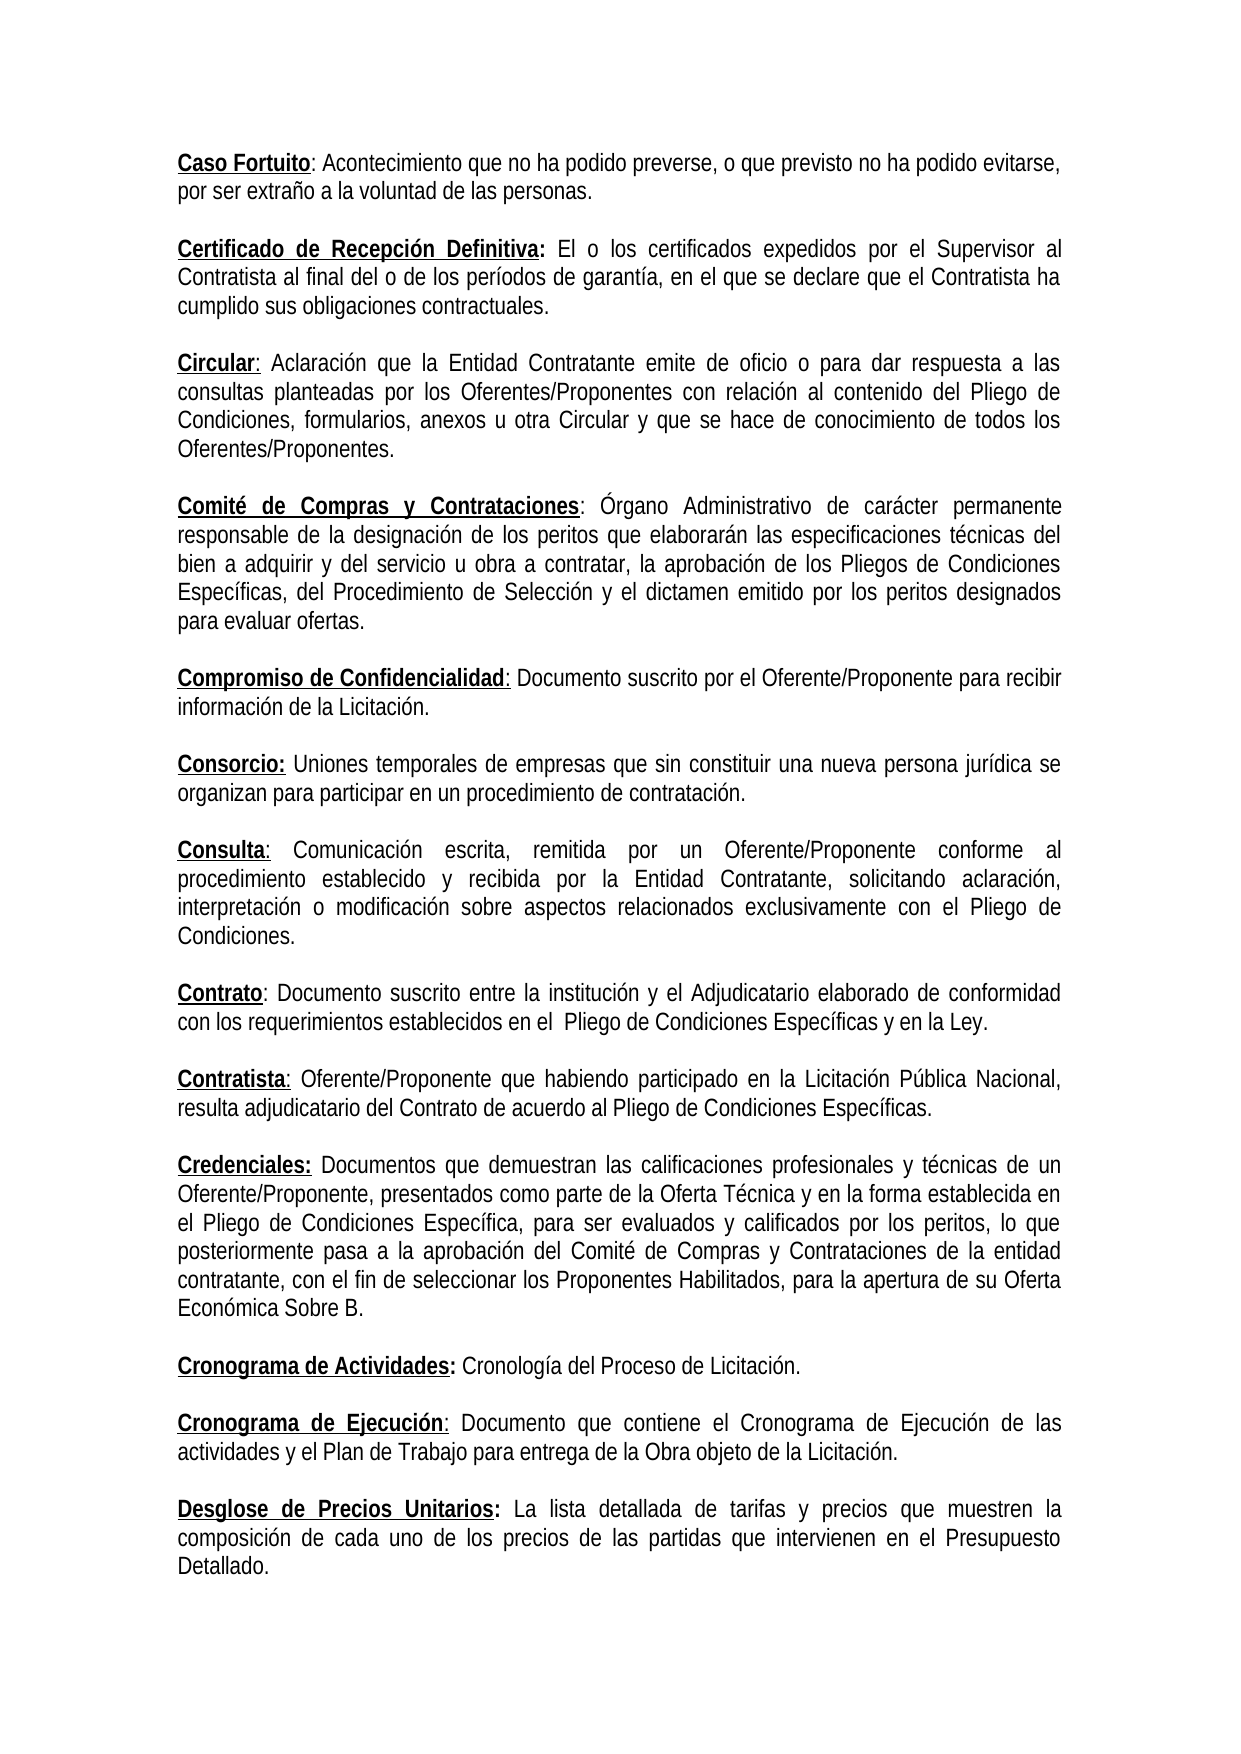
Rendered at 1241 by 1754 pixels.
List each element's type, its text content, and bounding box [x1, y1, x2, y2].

text Contratista: Oferente/Proponente que habiendo participado en la Licitación Pública Nacional, resulta adjudicatario del Contrato de acuerdo al Pliego de Condiciones Específicas. [177, 1064, 1063, 1122]
text Contrato: Documento suscrito entre la institución y el Adjudicatario elaborado de conformidad con los requerimientos establecidos en el Pliego de Condiciones Específicas y en la Ley. [177, 978, 1063, 1036]
text Compromiso de Confidencialidad: Documento suscrito por el Oferente/Proponente para recibir información de la Licitación. [177, 663, 1063, 721]
text Credenciales: Documentos que demuestran las calificaciones profesionales y técnicas de un Oferente/Proponente, presentados como parte de la Oferta Técnica y en la forma establecida en el Pliego de Condiciones Específica, para ser evaluados y calificados por los peritos, lo que posteriormente pasa a la aprobación del Comité de Compras y Contrataciones de la entidad contratante, con el fin de seleccionar los Proponentes Habilitados, para la apertura de su Oferta Económica Sobre B. [177, 1150, 1063, 1322]
text Comité de Compras y Contrataciones: Órgano Administrativo de carácter permanente responsable de la designación de los peritos que elaborarán las especificaciones técnicas del bien a adquirir y del servicio u obra a contratar, la aprobación de los Pliegos de Condiciones Específicas, del Procedimiento de Selección y el dictamen emitido por los peritos designados para evaluar ofertas. [177, 491, 1063, 634]
text Caso Fortuito: Acontecimiento que no ha podido preverse, o que previsto no ha podido evitarse, por ser extraño a la voluntad de las personas. [177, 148, 1063, 205]
text Certificado de Recepción Definitiva: El o los certificados expedidos por el Supervisor al Contratista al final del o de los períodos de garantía, en el que se declare que el Contratista ha cumplido sus obligaciones contractuales. [177, 233, 1063, 319]
text Cronograma de Ejecución: Documento que contiene el Cronograma de Ejecución de las actividades y el Plan de Trabajo para entrega de la Obra objeto de la Licitación. [177, 1408, 1063, 1465]
text Desglose de Precios Unitarios: La lista detallada de tarifas y precios que muestren la composición de cada uno de los precios de las partidas que intervienen en el Presupuesto Detallado. [177, 1494, 1063, 1580]
text Cronograma de Actividades: Cronología del Proceso de Licitación. [177, 1351, 1063, 1379]
text Consulta: Comunicación escrita, remitida por un Oferente/Proponente conforme al procedimiento establecido y recibida por la Entidad Contratante, solicitando aclaración, interpretación o modificación sobre aspectos relacionados exclusivamente con el Pliego de Condiciones. [177, 835, 1063, 950]
text Consorcio: Uniones temporales de empresas que sin constituir una nueva persona jurídica se organizan para participar en un procedimiento de contratación. [177, 749, 1063, 806]
text Circular: Aclaración que la Entidad Contratante emite de oficio o para dar respuesta a las consultas planteadas por los Oferentes/Proponentes con relación al contenido del Pliego de Condiciones, formularios, anexos u otra Circular y que se hace de conocimiento de todos los Oferentes/Proponentes. [177, 348, 1063, 463]
